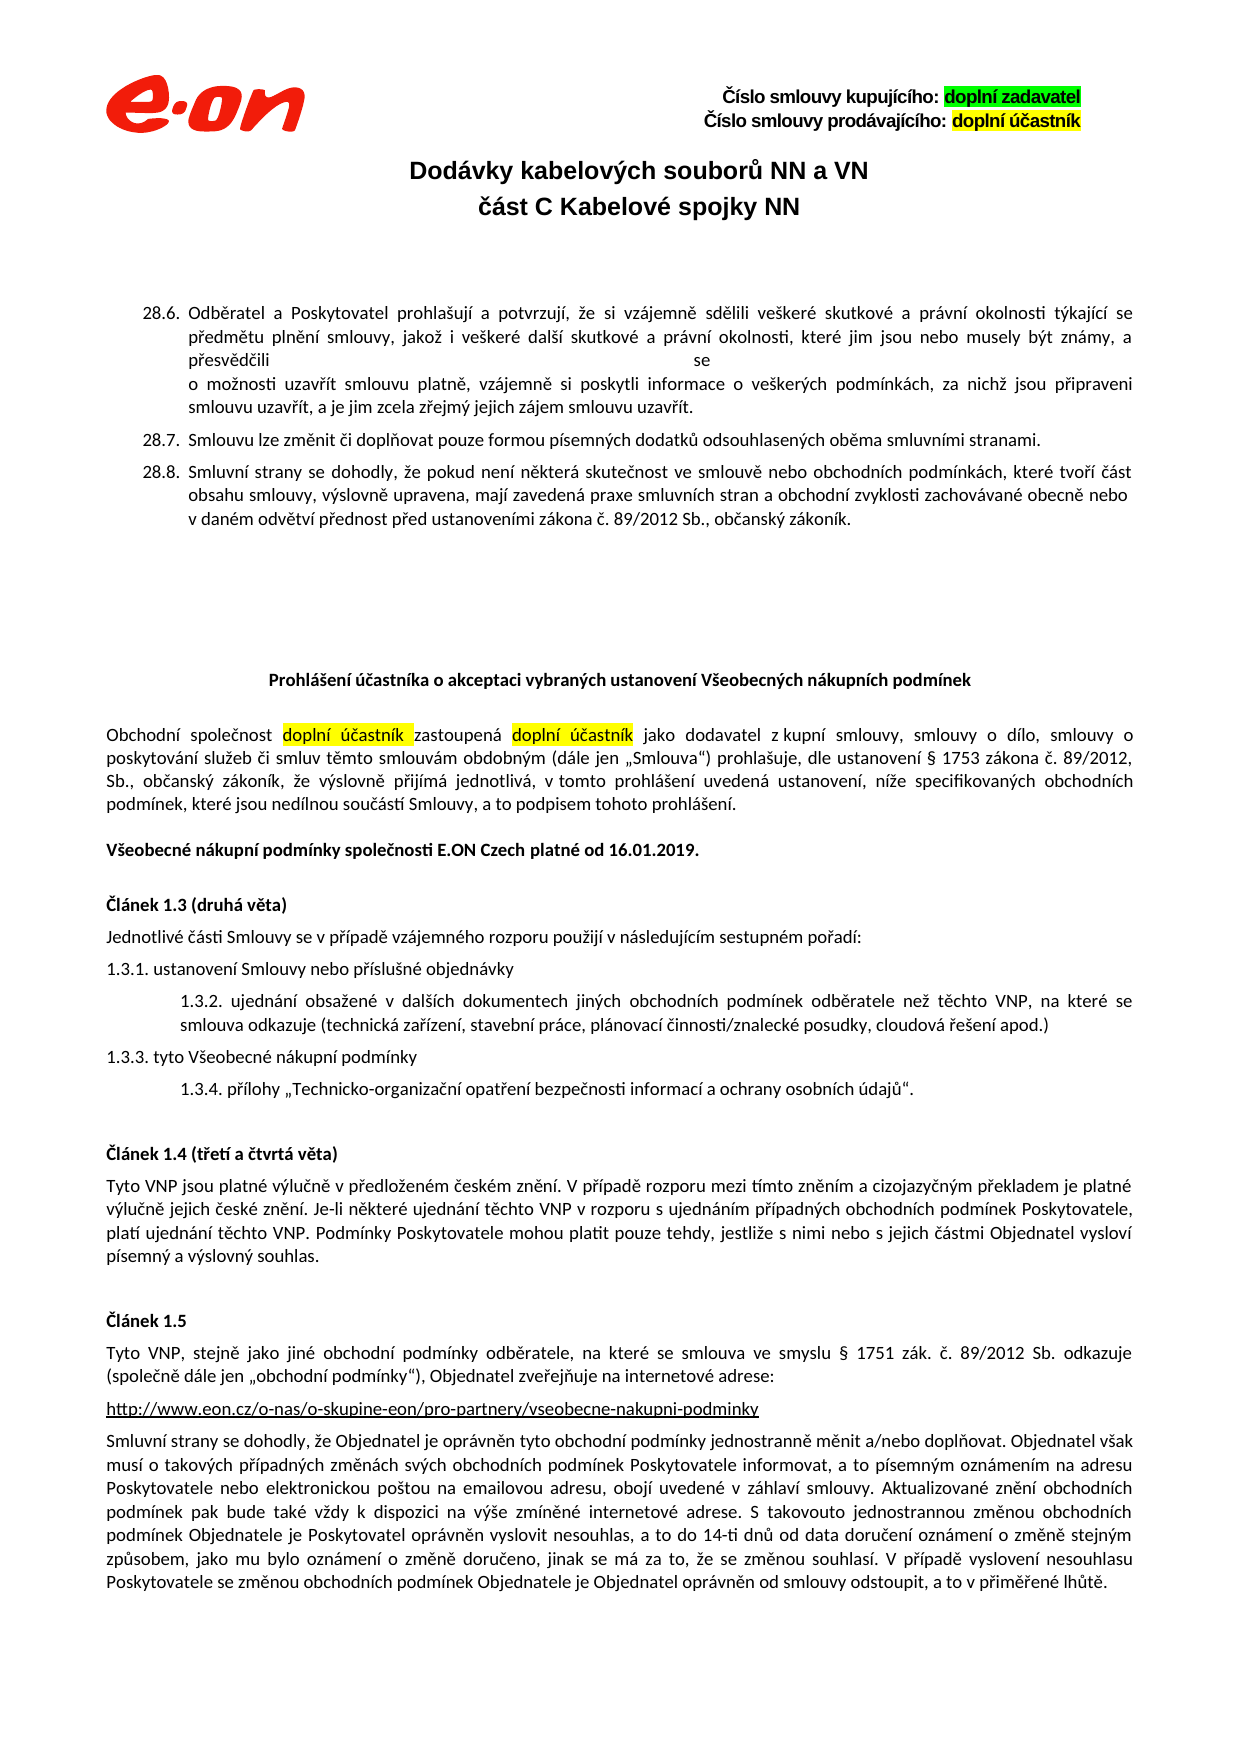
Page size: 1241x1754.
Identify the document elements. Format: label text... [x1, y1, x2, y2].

text Článek 1.4 (třetí a čtvrtá věta) [106, 1142, 1134, 1165]
text Tyto VNP, stejně jako jiné obchodní podmínky odběratele, na které se smlouva ve smyslu § 1751 zák. č. 89/2012 Sb. odkazuje (společně dále jen „obchodní podmínky“), Objednatel zveřejňuje na internetové adrese: [106, 1341, 1134, 1388]
text Smluvní strany se dohodly, že Objednatel je oprávněn tyto obchodní podmínky jednostranně měnit a/nebo doplňovat. Objednatel však musí o takových případných změnách svých obchodních podmínek Poskytovatele informovat, a to písemným oznámením na adresu Poskytovatele nebo elektronickou poštou na emailovou adresu, obojí uvedené v záhlaví smlouvy. Aktualizované znění obchodních podmínek pak bude také vždy k dispozici na výše zmíněné internetové adrese. S takovouto jednostrannou změnou obchodních podmínek Objednatele je Poskytovatel oprávněn vyslovit nesouhlas, a to do 14-ti dnů od data doručení oznámení o změně stejným způsobem, jako mu bylo oznámení o změně doručeno, jinak se má za to, že se změnou souhlasí. V případě vyslovení nesouhlasu Poskytovatele se změnou obchodních podmínek Objednatele je Objednatel oprávněn od smlouvy odstoupit, a to v přiměřené lhůtě. [106, 1429, 1134, 1593]
text 1.3.4. přílohy „Technicko-organizační opatření bezpečnosti informací a ochrany osobních údajů“. [180, 1077, 1134, 1100]
text 1.3.3. tyto Všeobecné nákupní podmínky [106, 1045, 1134, 1068]
text 28.6. Odběratel a Poskytovatel prohlašují a potvrzují, že si vzájemně sdělili veškeré skutkové a právní okolnosti týkající se předmětu plnění smlouvy, jakož i veškeré další skutkové a právní okolnosti, které jim jsou nebo musely být známy, a přesvědčili se o možnosti uzavřít smlouvu platně, vzájemně si poskytli informace o veškerých podmínkách, za nichž jsou připraveni smlouvu uzavřít, a je jim zcela zřejmý jejich zájem smlouvu uzavřít. [142, 302, 1134, 419]
text 28.7. Smlouvu lze změnit či doplňovat pouze formou písemných dodatků odsouhlasených oběma smluvními stranami. [142, 428, 1134, 451]
text Tyto VNP jsou platné výlučně v předloženém českém znění. V případě rozporu mezi tímto zněním a cizojazyčným překladem je platné výlučně jejich české znění. Je-li některé ujednání těchto VNP v rozporu s ujednáním případných obchodních podmínek Poskytovatele, platí ujednání těchto VNP. Podmínky Poskytovatele mohou platit pouze tehdy, jestliže s nimi nebo s jejich částmi Objednatel vysloví písemný a výslovný souhlas. [106, 1174, 1134, 1267]
text Jednotlivé části Smlouvy se v případě vzájemného rozporu použijí v následujícím sestupném pořadí: [106, 925, 1134, 948]
text 28.8. Smluvní strany se dohodly, že pokud není některá skutečnost ve smlouvě nebo obchodních podmínkách, které tvoří část obsahu smlouvy, výslovně upravena, mají zavedená praxe smluvních stran a obchodní zvyklosti zachovávané obecně nebo v daném odvětví přednost před ustanoveními zákona č. 89/2012 Sb., občanský zákoník. [142, 460, 1134, 530]
text 1.3.1. ustanovení Smlouvy nebo příslušné objednávky [106, 957, 1134, 980]
text Obchodní společnost doplní účastník zastoupená doplní účastník jako dodavatel z kupní smlouvy, smlouvy o dílo, smlouvy o poskytování služeb či smluv těmto smlouvám obdobným (dále jen „Smlouva“) prohlašuje, dle ustanovení § 1753 zákona č. 89/2012, Sb., občanský zákoník, že výslovně přijímá jednotlivá, v tomto prohlášení uvedená ustanovení, níže specifikovaných obchodních podmínek, které jsou nedílnou součástí Smlouvy, a to podpisem tohoto prohlášení. [106, 723, 1134, 815]
text 1.3.2. ujednání obsažené v dalších dokumentech jiných obchodních podmínek odběratele než těchto VNP, na které se smlouva odkazuje (technická zařízení, stavební práce, plánovací činnosti/znalecké posudky, cloudová řešení apod.) [180, 989, 1134, 1036]
text Článek 1.5 [106, 1309, 1134, 1332]
text Všeobecné nákupní podmínky společnosti E.ON Czech platné od 16.01.2019. [106, 838, 1134, 861]
text Článek 1.3 (druhá věta) [106, 893, 1134, 916]
text Prohlášení účastníka o akceptaci vybraných ustanovení Všeobecných nákupních podmínek [106, 668, 1134, 691]
text http://www.eon.cz/o-nas/o-skupine-eon/pro-partnery/vseobecne-nakupni-podminky [106, 1397, 1135, 1420]
